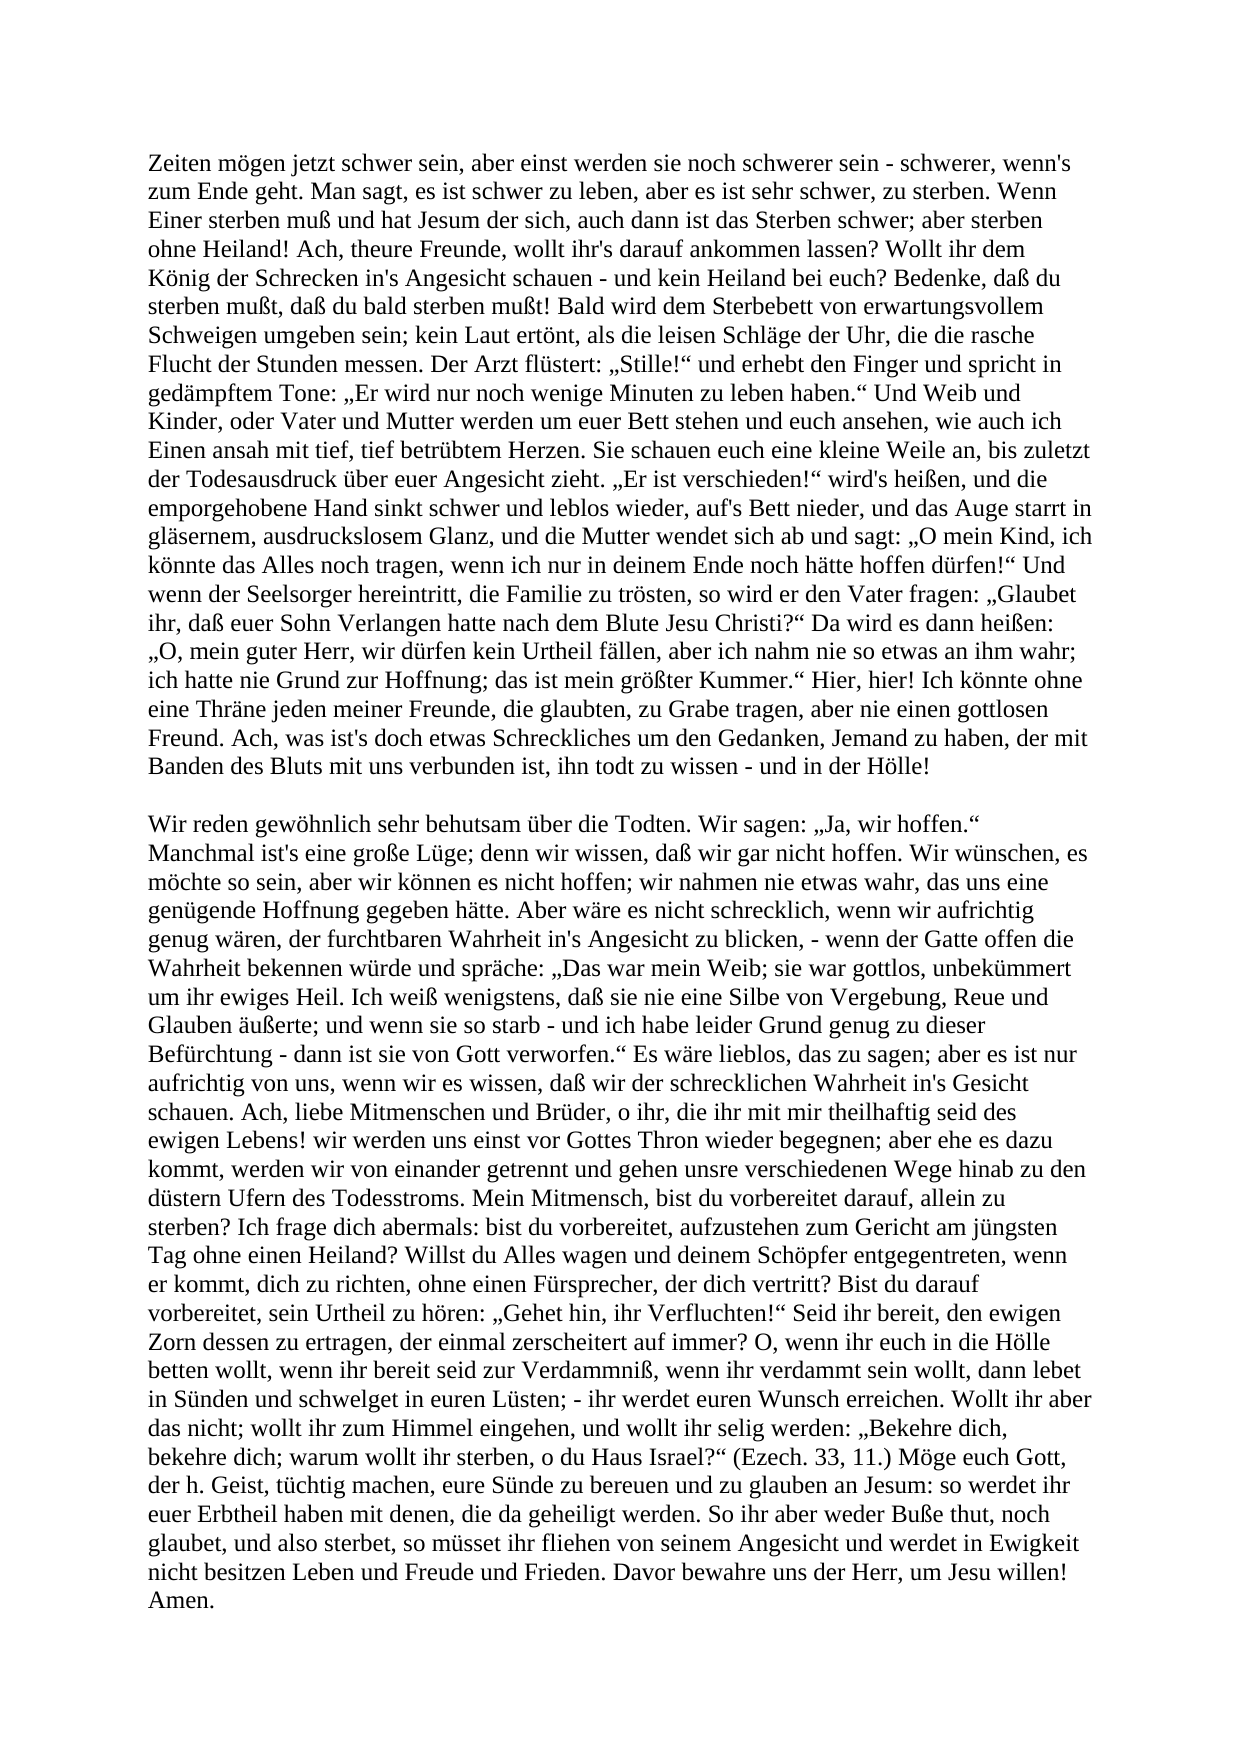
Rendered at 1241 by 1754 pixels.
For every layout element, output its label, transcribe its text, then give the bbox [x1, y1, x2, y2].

text Wir reden gewöhnlich sehr behutsam über die Todten. Wir sagen: „Ja, wir hoffen.“ Manchmal ist's eine große Lüge; denn wir wissen, daß wir gar nicht hoffen. Wir wünschen, es möchte so sein, aber wir können es nicht hoffen; wir nahmen nie etwas wahr, das uns eine genügende Hoffnung gegeben hätte. Aber wäre es nicht schrecklich, wenn wir aufrichtig genug wären, der furchtbaren Wahrheit in's Angesicht zu blicken, - wenn der Gatte offen die Wahrheit bekennen würde und spräche: „Das war mein Weib; sie war gottlos, unbekümmert um ihr ewiges Heil. Ich weiß wenigstens, daß sie nie eine Silbe von Vergebung, Reue und Glauben äußerte; und wenn sie so starb - und ich habe leider Grund genug zu dieser Befürchtung - dann ist sie von Gott verworfen.“ Es wäre lieblos, das zu sagen; aber es ist nur aufrichtig von uns, wenn wir es wissen, daß wir der schrecklichen Wahrheit in's Gesicht schauen. Ach, liebe Mitmenschen und Brüder, o ihr, die ihr mit mir theilhaftig seid des ewigen Lebens! wir werden uns einst vor Gottes Thron wieder begegnen; aber ehe es dazu kommt, werden wir von einander getrennt und gehen unsre verschiedenen Wege hinab zu den düstern Ufern des Todesstroms. Mein Mitmensch, bist du vorbereitet darauf, allein zu sterben? Ich frage dich abermals: bist du vorbereitet, aufzustehen zum Gericht am jüngsten Tag ohne einen Heiland? Willst du Alles wagen und deinem Schöpfer entgegentreten, wenn er kommt, dich zu richten, ohne einen Fürsprecher, der dich vertritt? Bist du darauf vorbereitet, sein Urtheil zu hören: „Gehet hin, ihr Verfluchten!“ Seid ihr bereit, den ewigen Zorn dessen zu ertragen, der einmal zerscheitert auf immer? O, wenn ihr euch in die Hölle betten wollt, wenn ihr bereit seid zur Verdammniß, wenn ihr verdammt sein wollt, dann lebet in Sünden und schwelget in euren Lüsten; - ihr werdet euren Wunsch erreichen. Wollt ihr aber das nicht; wollt ihr zum Himmel eingehen, und wollt ihr selig werden: „Bekehre dich, bekehre dich; warum wollt ihr sterben, o du Haus Israel?“ (Ezech. 33, 11.) Möge euch Gott, der h. Geist, tüchtig machen, eure Sünde zu bereuen und zu glauben an Jesum: so werdet ihr euer Erbtheil haben mit denen, die da geheiligt werden. So ihr aber weder Buße thut, noch glaubet, und also sterbet, so müsset ihr fliehen von seinem Angesicht und werdet in Ewigkeit nicht besitzen Leben und Freude und Frieden. Davor bewahre uns der Herr, um Jesu willen! Amen. [148, 809, 1093, 1614]
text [148, 148, 1093, 780]
